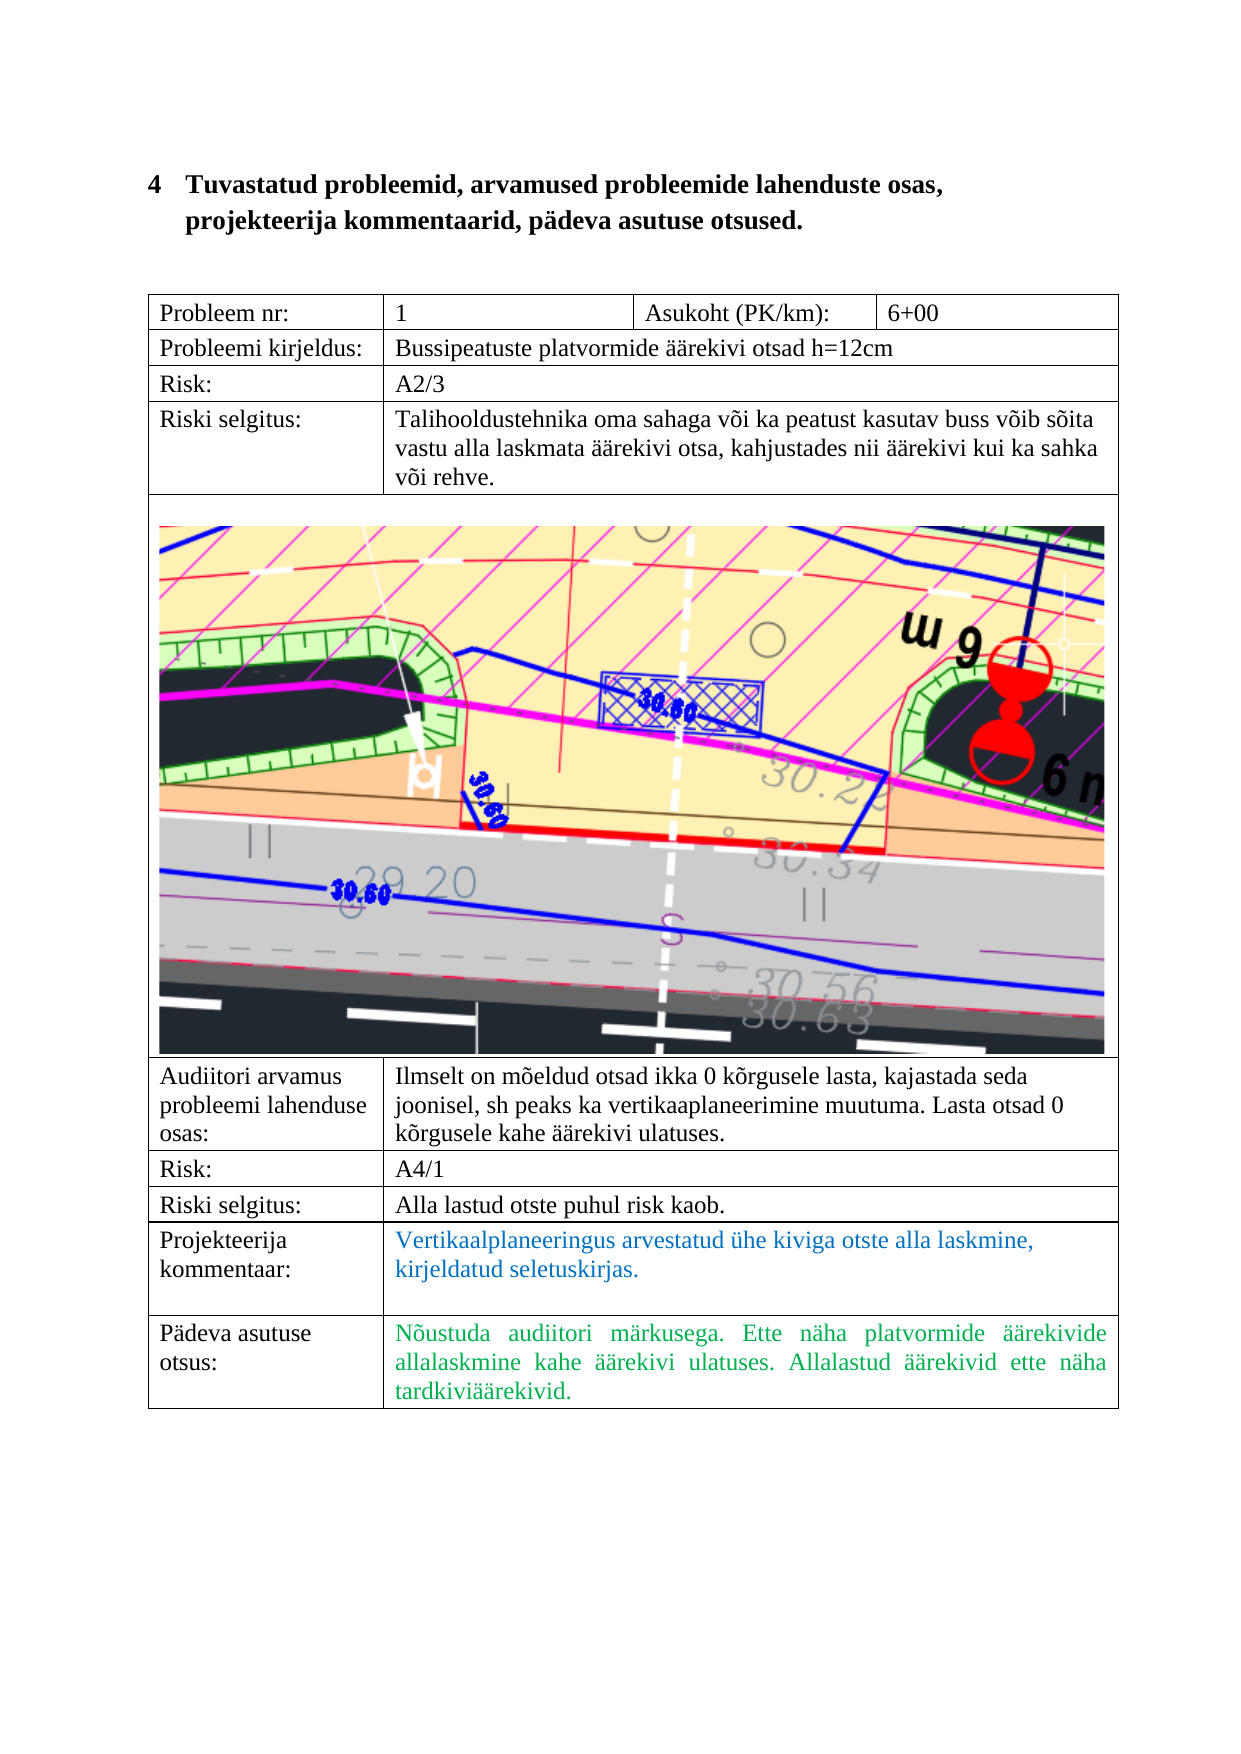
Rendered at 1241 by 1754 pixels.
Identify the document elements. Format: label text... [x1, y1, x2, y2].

table_cell Alla lastud otste puhul risk kaob. [384, 1187, 1118, 1221]
table_cell Bussipeatuste platvormide äärekivi otsad h=12cm [384, 330, 1118, 365]
table_cell Risk: [149, 1151, 383, 1186]
picture [159, 526, 1105, 1054]
table_cell Projekteerija kommentaar: [149, 1223, 383, 1314]
table_header 1 [384, 295, 633, 329]
table_header Probleem nr: [149, 295, 383, 329]
table_cell Probleemi kirjeldus: [149, 330, 383, 365]
table_cell A4/1 [384, 1151, 1118, 1186]
table_cell Vertikaalplaneeringus arvestatud ühe kiviga otste alla laskmine, kirjeldatud seletuskirjas. [384, 1223, 1118, 1314]
table_header Asukoht (PK/km): [634, 295, 876, 329]
table_cell Riski selgitus: [149, 402, 383, 494]
table_cell [149, 495, 1118, 1057]
table_cell Ilmselt on mõeldud otsad ikka 0 kõrgusele lasta, kajastada seda joonisel, sh peaks ka vertikaaplaneerimine muutuma. Lasta otsad 0 kõrgusele kahe äärekivi ulatuses. [384, 1058, 1118, 1150]
table_header 6+00 [877, 295, 1118, 329]
table_cell Nõustuda audiitori märkusega. Ette näha platvormide äärekivide allalaskmine kahe äärekivi ulatuses. Allalastud äärekivid ette näha tardkiviäärekivid. [384, 1316, 1118, 1408]
table_cell A2/3 [384, 366, 1118, 401]
table_cell Talihooldustehnika oma sahaga või ka peatust kasutav buss võib sõita vastu alla laskmata äärekivi otsa, kahjustades nii äärekivi kui ka sahka või rehve. [384, 402, 1118, 494]
table_cell Riski selgitus: [149, 1187, 383, 1221]
subtitle Tuvastatud probleemid, arvamused probleemide lahenduste osas, projekteerija kommentaarid, pädeva asutuse otsused. [148, 168, 1093, 235]
table_cell Audiitori arvamus probleemi lahenduse osas: [149, 1058, 383, 1150]
table_cell Risk: [149, 366, 383, 401]
table_cell Pädeva asutuse otsus: [149, 1316, 383, 1408]
